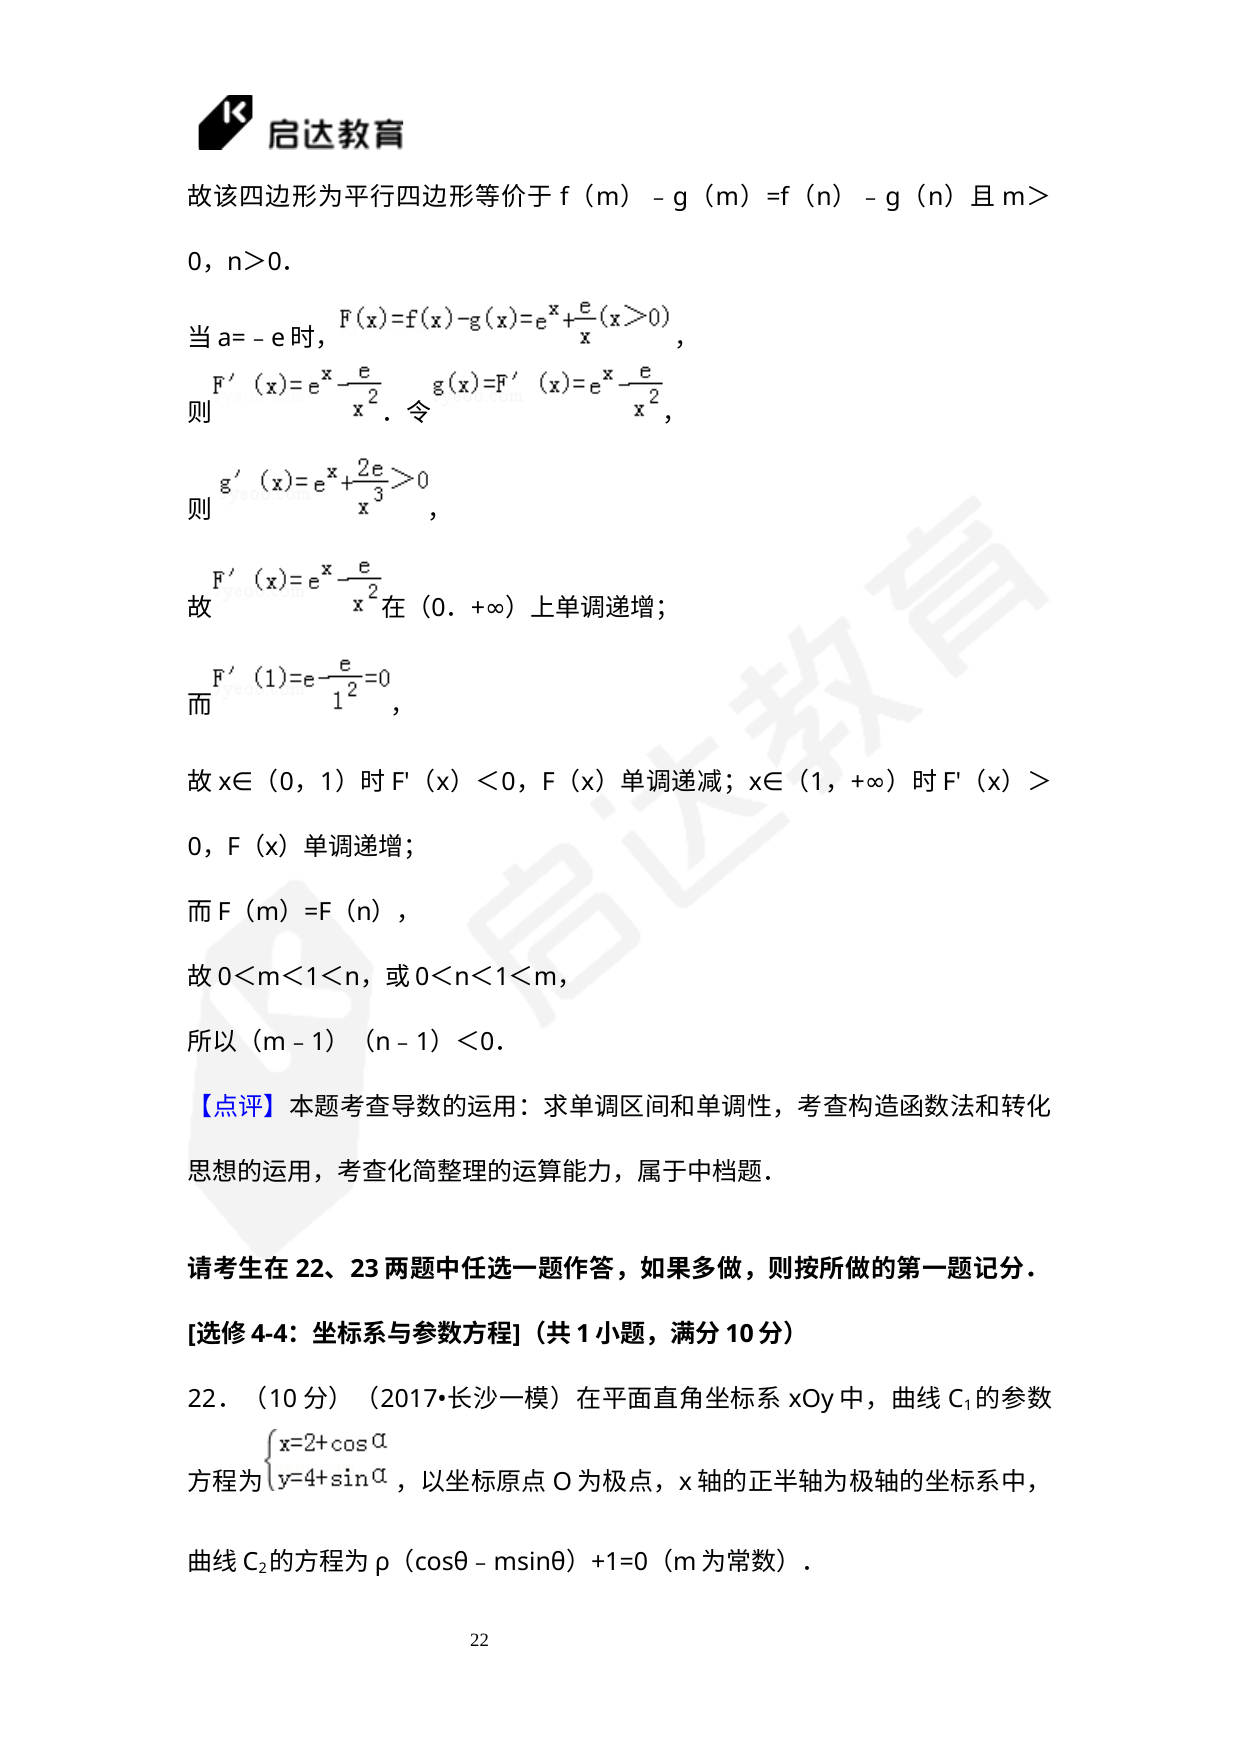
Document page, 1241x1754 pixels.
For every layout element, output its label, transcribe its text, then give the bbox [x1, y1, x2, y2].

text 故x∈（0，1）时F'（x）＜0，F（x）单调递减；x∈（1，+∞）时F'（x）＞0，F（x）单调递增； [187, 747, 1053, 877]
text 而， [187, 649, 1053, 747]
text 故在（0．+∞）上单调递增； [187, 552, 1053, 649]
text 22．（10分）（2017•长沙一模）在平面直角坐标系xOy中，曲线C1的参数方程为，以坐标原点O为极点，x轴的正半轴为极轴的坐标系中，曲线C2的方程为ρ（cosθ﹣msinθ）+1=0（m为常数）． [187, 1364, 1053, 1592]
picture [212, 552, 382, 616]
picture [218, 454, 428, 519]
text 所以（m﹣1）（n﹣1）＜0． [187, 1007, 1053, 1072]
picture [212, 357, 382, 421]
text 【点评】本题考查导数的运用：求单调区间和单调性，考查构造函数法和转化思想的运用，考查化简整理的运算能力，属于中档题． [187, 1072, 1053, 1202]
picture [263, 1429, 395, 1491]
text 故0＜m＜1＜n，或0＜n＜1＜m， [187, 942, 1053, 1007]
picture [198, 95, 404, 150]
text 故该四边形为平行四边形等价于f（m）﹣g（m）=f（n）﹣g（n）且m＞0，n＞0． [187, 162, 1053, 292]
text 请考生在22、23两题中任选一题作答，如果多做，则按所做的第一题记分．[选修4-4：坐标系与参数方程]（共1小题，满分10分） [187, 1234, 1053, 1364]
text 而F（m）=F（n）， [187, 877, 1053, 942]
picture [339, 292, 675, 347]
picture [431, 357, 663, 421]
text 则 ， [187, 454, 1053, 552]
picture [212, 649, 391, 714]
